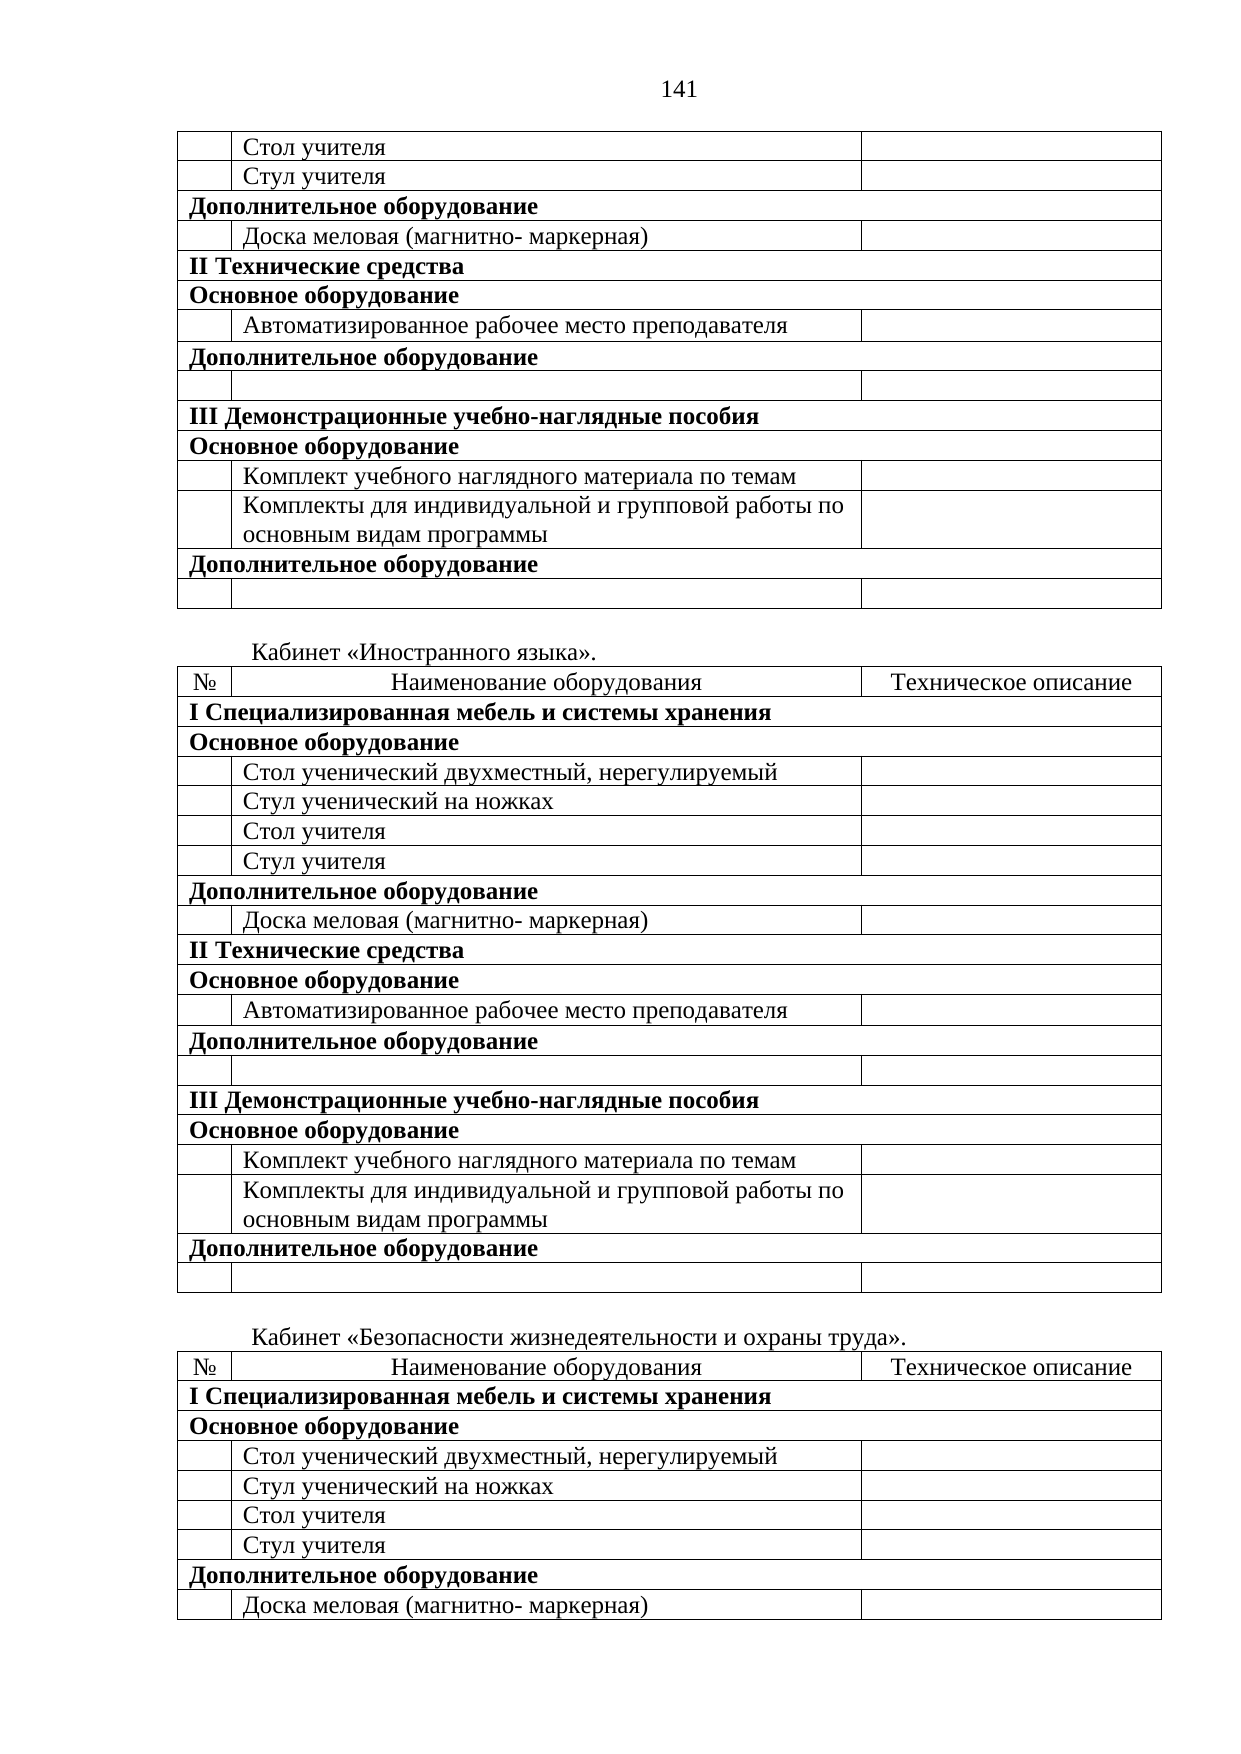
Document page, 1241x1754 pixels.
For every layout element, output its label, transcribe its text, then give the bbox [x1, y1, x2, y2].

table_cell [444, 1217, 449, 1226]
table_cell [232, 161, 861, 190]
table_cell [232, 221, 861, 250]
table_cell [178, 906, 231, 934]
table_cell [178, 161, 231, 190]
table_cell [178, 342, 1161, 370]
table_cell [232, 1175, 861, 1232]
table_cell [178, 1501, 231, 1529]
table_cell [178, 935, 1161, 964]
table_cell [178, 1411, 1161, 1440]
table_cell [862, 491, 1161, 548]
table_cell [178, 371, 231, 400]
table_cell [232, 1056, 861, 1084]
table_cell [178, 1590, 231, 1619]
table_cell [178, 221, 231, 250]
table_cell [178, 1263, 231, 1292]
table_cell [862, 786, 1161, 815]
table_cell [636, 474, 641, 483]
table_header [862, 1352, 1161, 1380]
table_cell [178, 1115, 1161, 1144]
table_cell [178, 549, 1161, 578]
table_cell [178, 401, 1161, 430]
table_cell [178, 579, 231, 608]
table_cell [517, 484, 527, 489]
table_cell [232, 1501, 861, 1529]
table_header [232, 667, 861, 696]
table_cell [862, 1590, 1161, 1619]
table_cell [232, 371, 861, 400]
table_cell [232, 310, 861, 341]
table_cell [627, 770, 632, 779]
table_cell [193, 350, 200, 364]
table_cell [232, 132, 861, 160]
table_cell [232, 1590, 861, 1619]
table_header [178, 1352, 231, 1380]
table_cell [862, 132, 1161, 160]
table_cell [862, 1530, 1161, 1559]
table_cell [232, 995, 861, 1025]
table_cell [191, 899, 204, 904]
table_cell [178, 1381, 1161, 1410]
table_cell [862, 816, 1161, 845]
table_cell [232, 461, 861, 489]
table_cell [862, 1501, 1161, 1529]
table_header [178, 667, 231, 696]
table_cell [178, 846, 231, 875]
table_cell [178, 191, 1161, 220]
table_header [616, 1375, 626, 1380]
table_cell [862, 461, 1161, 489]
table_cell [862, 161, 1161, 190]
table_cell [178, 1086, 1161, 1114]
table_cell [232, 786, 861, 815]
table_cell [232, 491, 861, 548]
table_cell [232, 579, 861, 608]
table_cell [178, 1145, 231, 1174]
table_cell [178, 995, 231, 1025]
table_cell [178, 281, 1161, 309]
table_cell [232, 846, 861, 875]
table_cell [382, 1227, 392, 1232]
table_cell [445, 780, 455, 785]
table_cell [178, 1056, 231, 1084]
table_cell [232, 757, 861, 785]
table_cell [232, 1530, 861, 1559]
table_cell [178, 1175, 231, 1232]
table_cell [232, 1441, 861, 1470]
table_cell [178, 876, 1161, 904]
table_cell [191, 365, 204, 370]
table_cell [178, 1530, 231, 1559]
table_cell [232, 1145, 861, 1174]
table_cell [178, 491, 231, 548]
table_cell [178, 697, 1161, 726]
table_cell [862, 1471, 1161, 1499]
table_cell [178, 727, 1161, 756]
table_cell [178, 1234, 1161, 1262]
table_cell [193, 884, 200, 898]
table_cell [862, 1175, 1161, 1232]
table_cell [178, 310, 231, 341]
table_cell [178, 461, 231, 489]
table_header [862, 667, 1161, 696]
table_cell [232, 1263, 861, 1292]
text Кабинет «Безопасности жизнедеятельности и охраны труда». [177, 1322, 1181, 1351]
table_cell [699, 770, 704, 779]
text Кабинет «Иностранного языка». [177, 637, 1181, 666]
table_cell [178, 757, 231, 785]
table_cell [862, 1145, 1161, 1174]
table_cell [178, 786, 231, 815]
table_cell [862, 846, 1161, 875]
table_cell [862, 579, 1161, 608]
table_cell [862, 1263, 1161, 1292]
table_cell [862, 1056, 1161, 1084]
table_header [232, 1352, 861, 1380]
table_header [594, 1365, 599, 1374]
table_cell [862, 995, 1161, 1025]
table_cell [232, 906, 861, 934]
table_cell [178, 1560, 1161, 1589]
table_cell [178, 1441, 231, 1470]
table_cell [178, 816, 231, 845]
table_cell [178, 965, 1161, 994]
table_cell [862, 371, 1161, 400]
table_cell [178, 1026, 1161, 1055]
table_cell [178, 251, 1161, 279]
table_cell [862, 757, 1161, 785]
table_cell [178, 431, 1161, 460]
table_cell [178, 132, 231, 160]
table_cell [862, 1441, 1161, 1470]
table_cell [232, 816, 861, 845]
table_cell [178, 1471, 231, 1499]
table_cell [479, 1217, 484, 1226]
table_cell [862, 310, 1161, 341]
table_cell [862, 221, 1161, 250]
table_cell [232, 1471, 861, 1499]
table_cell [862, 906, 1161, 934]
